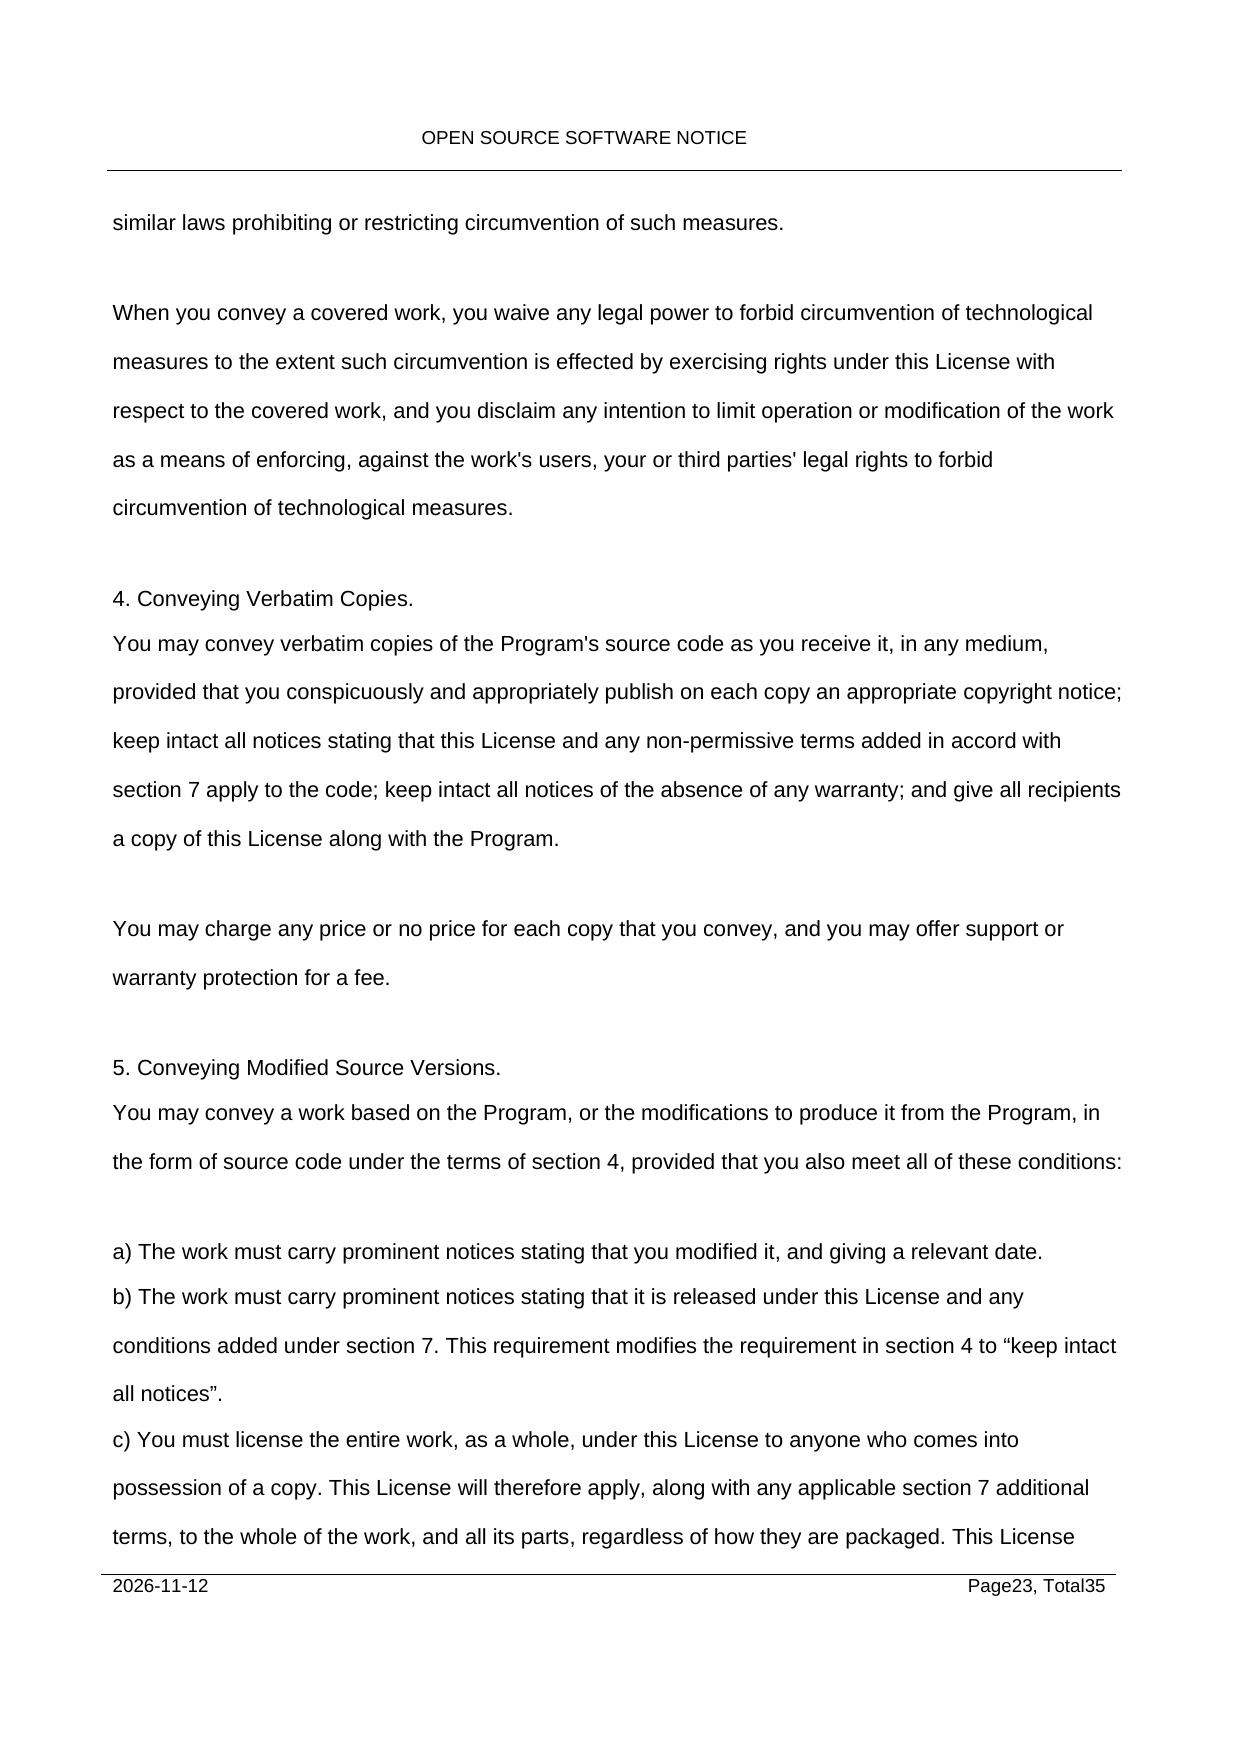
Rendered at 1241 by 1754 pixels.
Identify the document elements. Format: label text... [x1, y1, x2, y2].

text a) The work must carry prominent notices stating that you modified it, and giving a relevant date. [112, 1235, 1128, 1268]
text When you convey a covered work, you waive any legal power to forbid circumvention of technological measures to the extent such circumvention is effected by exercising rights under this License with respect to the covered work, and you disclaim any intention to limit operation or modification of the work as a means of enforcing, against the work's users, your or third parties' legal rights to forbid circumvention of technological measures. [112, 297, 1128, 524]
text 4. Conveying Verbatim Copies. [112, 582, 1128, 614]
text You may convey a work based on the Program, or the modifications to produce it from the Program, in the form of source code under the terms of section 4, provided that you also meet all of these conditions: [112, 1096, 1128, 1177]
text You may charge any price or no price for each copy that you convey, and you may offer support or warranty protection for a fee. [112, 912, 1128, 993]
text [112, 1423, 1128, 1553]
text b) The work must carry prominent notices stating that it is released under this License and any conditions added under section 7. This requirement modifies the requirement in section 4 to “keep intact all notices”. [112, 1280, 1128, 1410]
text You may convey verbatim copies of the Program's source code as you receive it, in any medium, provided that you conspicuously and appropriately publish on each copy an appropriate copyright notice; keep intact all notices stating that this License and any non-permissive terms added in accord with section 7 apply to the code; keep intact all notices of the absence of any warranty; and give all recipients a copy of this License along with the Program. [112, 627, 1128, 854]
text 5. Conveying Modified Source Versions. [112, 1051, 1128, 1083]
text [112, 206, 1128, 239]
